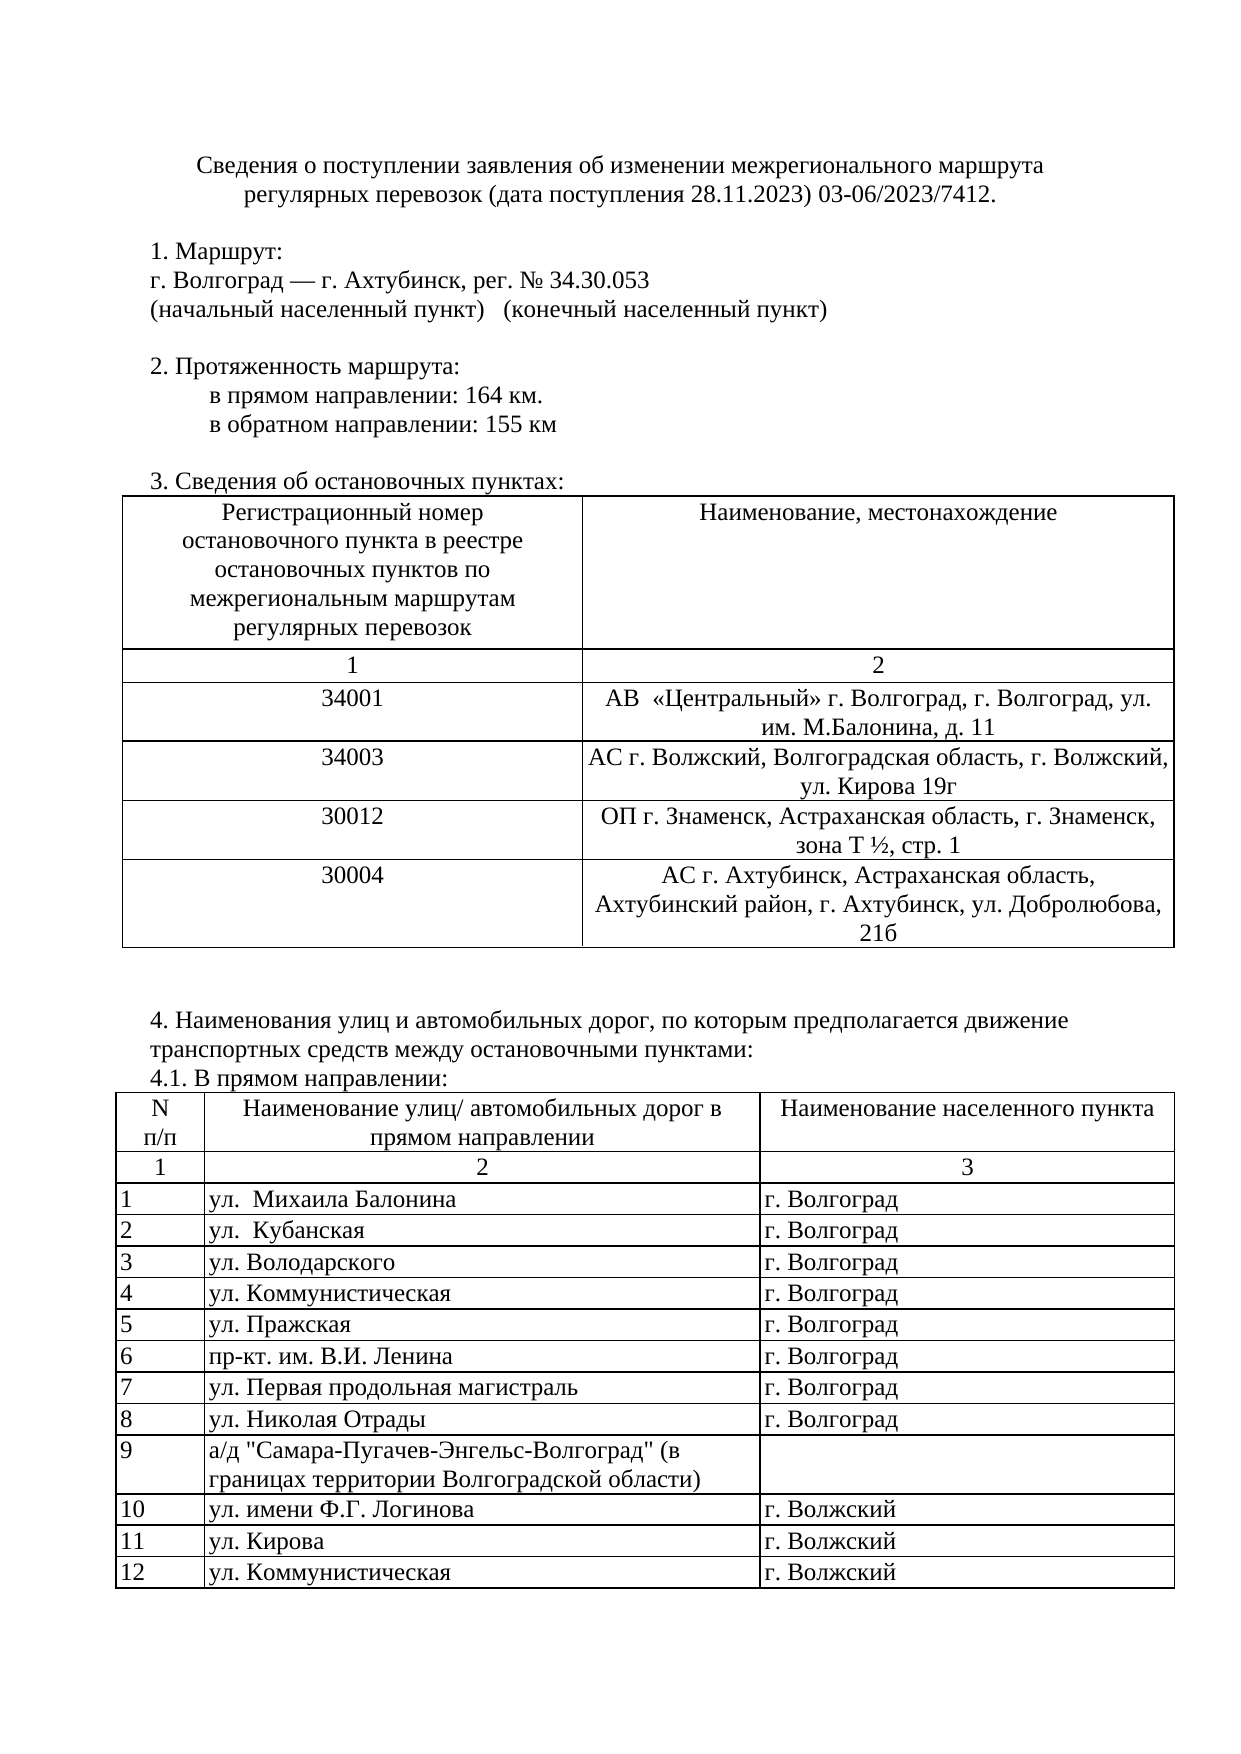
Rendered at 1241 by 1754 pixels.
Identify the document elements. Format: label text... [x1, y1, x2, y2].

table_cell г. Волжский [761, 1526, 1174, 1556]
text г. Волгоград — г. Ахтубинск, рег. № 34.30.053 [150, 265, 1090, 294]
table_header Регистрационный номер остановочного пункта в реестре остановочных пунктов по межрегиональным маршрутам регулярных перевозок [123, 497, 582, 648]
table_cell 34003 [123, 742, 582, 799]
table_cell г. Волгоград [761, 1404, 1174, 1434]
table_cell 1 [117, 1152, 204, 1182]
table_cell пр-кт. им. В.И. Ленина [205, 1341, 759, 1371]
table_cell а/д "Самара-Пугачев-Энгельс-Волгоград" (в границах территории Волгоградской области) [205, 1436, 759, 1493]
table_cell 1 [117, 1184, 204, 1214]
text 4.1. В прямом направлении: [150, 1063, 1090, 1092]
table_cell ул. Володарского [205, 1247, 759, 1277]
table_cell ул. Первая продольная магистраль [205, 1373, 759, 1402]
table_cell г. Волгоград [761, 1310, 1174, 1339]
table_cell 9 [117, 1436, 204, 1493]
table_cell 3 [117, 1247, 204, 1277]
table_cell АС г. Волжский, Волгоградская область, г. Волжский, ул. Кирова 19г [583, 742, 1173, 799]
table_cell 3 [761, 1152, 1174, 1182]
text (начальный населенный пункт) (конечный населенный пункт) [150, 294, 1090, 322]
table_cell ул. Николая Отрады [205, 1404, 759, 1434]
table_cell ул. Коммунистическая [205, 1278, 759, 1308]
table_cell ул. Пражская [205, 1310, 759, 1339]
table_cell 34001 [123, 683, 582, 740]
table_header Наименование населенного пункта [761, 1093, 1174, 1151]
table_cell ул. Михаила Балонина [205, 1184, 759, 1214]
text 4. Наименования улиц и автомобильных дорог, по которым предполагается движение транспортных средств между остановочными пунктами: [150, 1005, 1090, 1063]
table_cell ул. Коммунистическая [205, 1557, 759, 1587]
table_cell 30012 [123, 801, 582, 858]
text 3. Сведения об остановочных пунктах: [150, 466, 1090, 495]
table_cell 4 [117, 1278, 204, 1308]
text в обратном направлении: 155 км [150, 409, 1090, 437]
text 2. Протяженность маршрута: [150, 351, 1090, 380]
table_header Наименование улиц/ автомобильных дорог в прямом направлении [205, 1093, 759, 1151]
table_cell 5 [117, 1310, 204, 1339]
table_cell ул. имени Ф.Г. Логинова [205, 1495, 759, 1524]
text в прямом направлении: 164 км. [150, 380, 1090, 409]
table_cell ОП г. Знаменск, Астраханская область, г. Знаменск, зона Т ½, стр. 1 [583, 801, 1173, 858]
table_cell 2 [117, 1215, 204, 1245]
table_cell [761, 1436, 1174, 1493]
table_cell г. Волжский [761, 1495, 1174, 1524]
table_cell г. Волгоград [761, 1247, 1174, 1277]
table_cell 7 [117, 1373, 204, 1402]
table_cell г. Волгоград [761, 1373, 1174, 1402]
table_cell 2 [205, 1152, 759, 1182]
table_cell г. Волгоград [761, 1278, 1174, 1308]
table_cell 11 [117, 1526, 204, 1556]
text 1. Маршрут: [150, 236, 1090, 265]
table_cell 1 [123, 650, 582, 681]
table_cell 10 [117, 1495, 204, 1524]
table_cell 2 [583, 650, 1173, 681]
table_cell 12 [117, 1557, 204, 1587]
table_header Наименование, местонахождение [583, 497, 1173, 648]
table_header N п/п [117, 1093, 204, 1151]
table_cell г. Волгоград [761, 1341, 1174, 1371]
table_cell г. Волгоград [761, 1184, 1174, 1214]
text Сведения о поступлении заявления об изменении межрегионального маршрута регулярных перевозок (дата поступления 28.11.2023) 03-06/2023/7412. [150, 150, 1090, 207]
table_cell г. Волжский [761, 1557, 1174, 1587]
table_cell 30004 [123, 860, 582, 946]
table_cell 8 [117, 1404, 204, 1434]
table_cell 6 [117, 1341, 204, 1371]
table_cell АС г. Ахтубинск, Астраханская область, Ахтубинский район, г. Ахтубинск, ул. Добролюбова, 21б [583, 860, 1173, 946]
table_cell ул. Кирова [205, 1526, 759, 1556]
table_cell АВ «Центральный» г. Волгоград, г. Волгоград, ул. им. М.Балонина, д. 11 [583, 683, 1173, 740]
table_cell г. Волгоград [761, 1215, 1174, 1245]
table_cell ул. Кубанская [205, 1215, 759, 1245]
